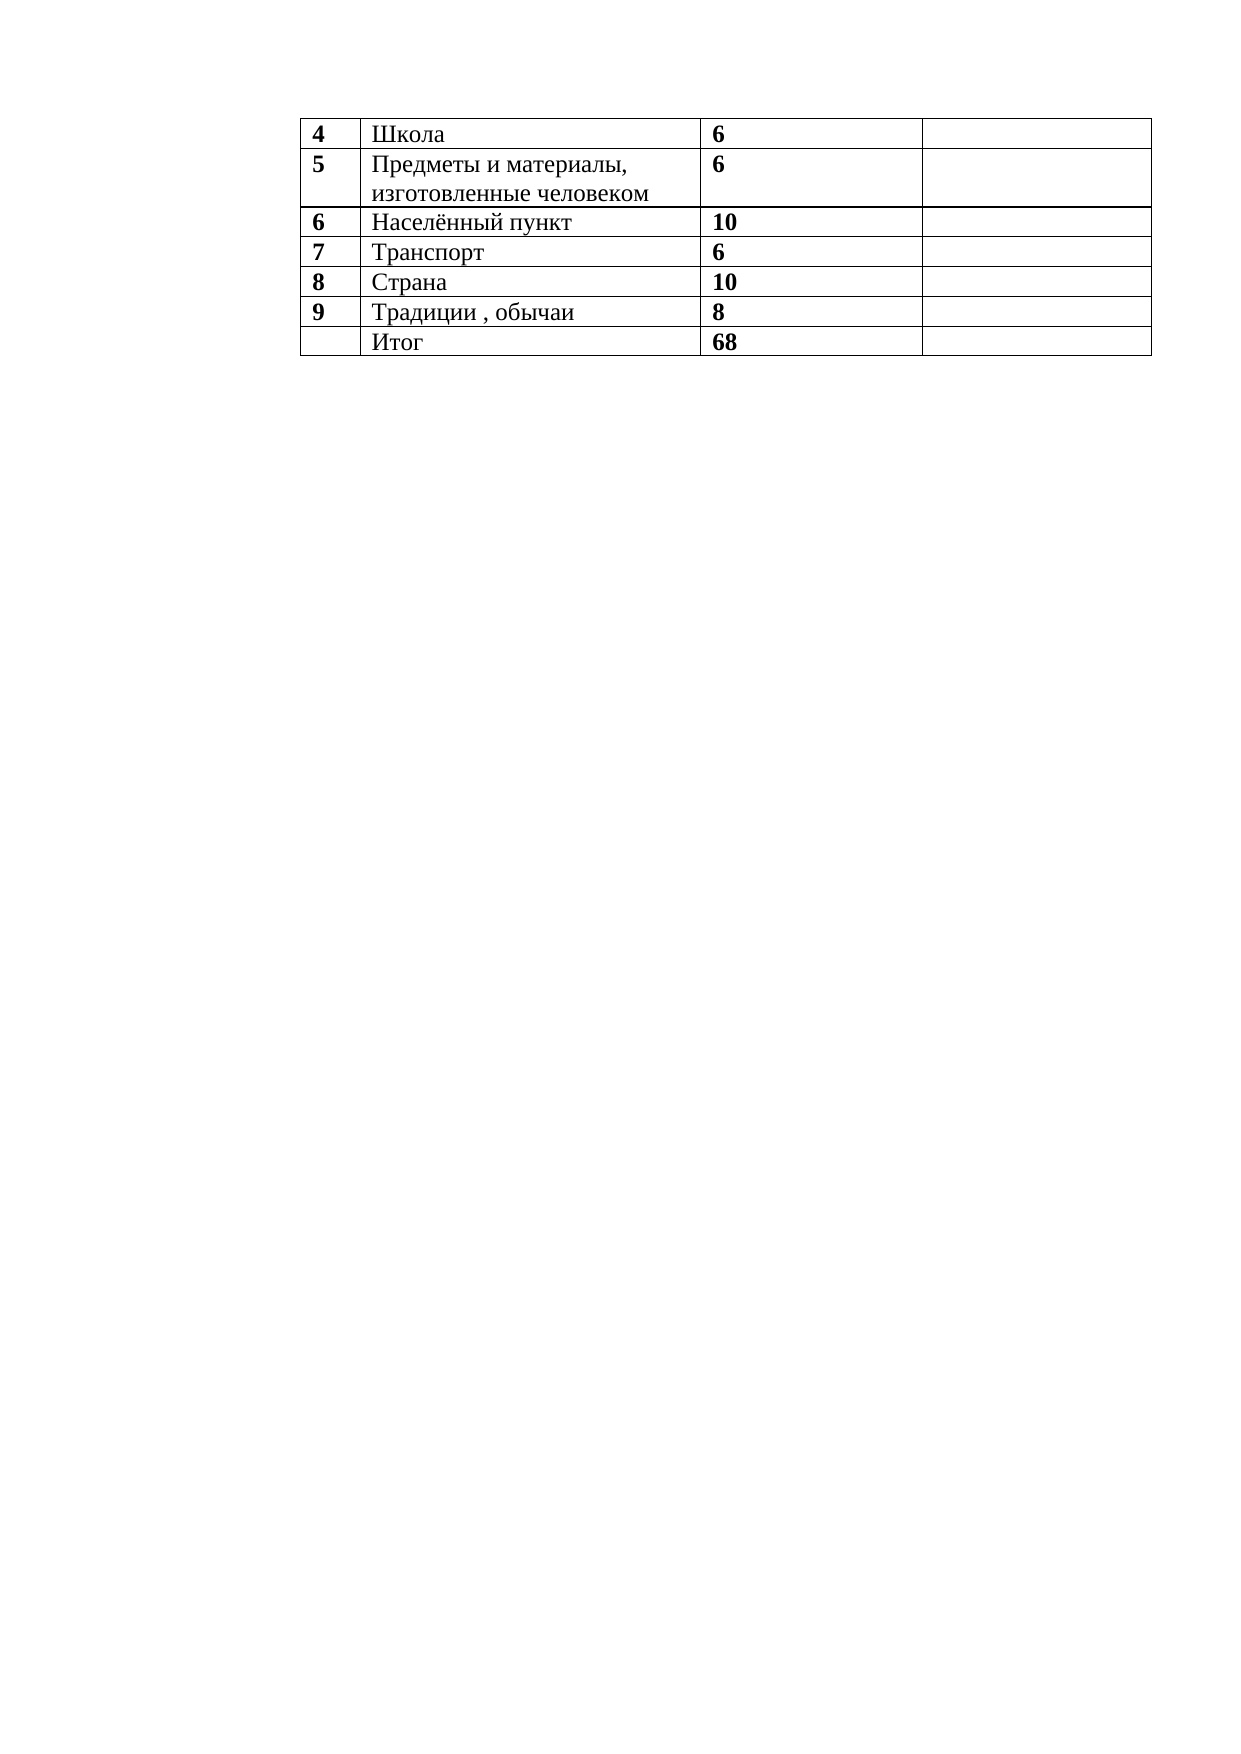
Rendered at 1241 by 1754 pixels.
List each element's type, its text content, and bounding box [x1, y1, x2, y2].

table_cell Транспорт [361, 237, 700, 266]
table_cell 7 [301, 237, 360, 266]
table_cell 5 [301, 149, 360, 206]
table_cell 8 [301, 267, 360, 296]
table_cell 6 [301, 208, 360, 236]
table_cell [923, 327, 1151, 355]
table_cell 9 [301, 297, 360, 326]
table_cell Страна [361, 267, 700, 296]
table_cell [923, 237, 1151, 266]
table_cell 8 [701, 297, 922, 326]
table_cell 6 [701, 237, 922, 266]
table_cell 6 [701, 119, 922, 148]
table_cell [923, 267, 1151, 296]
table_cell 68 [701, 327, 922, 355]
table_cell Предметы и материалы, изготовленные человеком [361, 149, 700, 206]
table_cell Традиции , обычаи [361, 297, 700, 326]
table_cell Итог [361, 327, 700, 355]
table_cell [923, 119, 1151, 148]
table_cell [923, 208, 1151, 236]
table_cell [923, 297, 1151, 326]
table_cell 6 [701, 149, 922, 206]
table_cell Школа [361, 119, 700, 148]
table_cell [301, 327, 360, 355]
table_cell 10 [701, 208, 922, 236]
table_cell [923, 149, 1151, 206]
table_cell Населённый пункт [361, 208, 700, 236]
table_cell 4 [301, 119, 360, 148]
table_cell 10 [701, 267, 922, 296]
